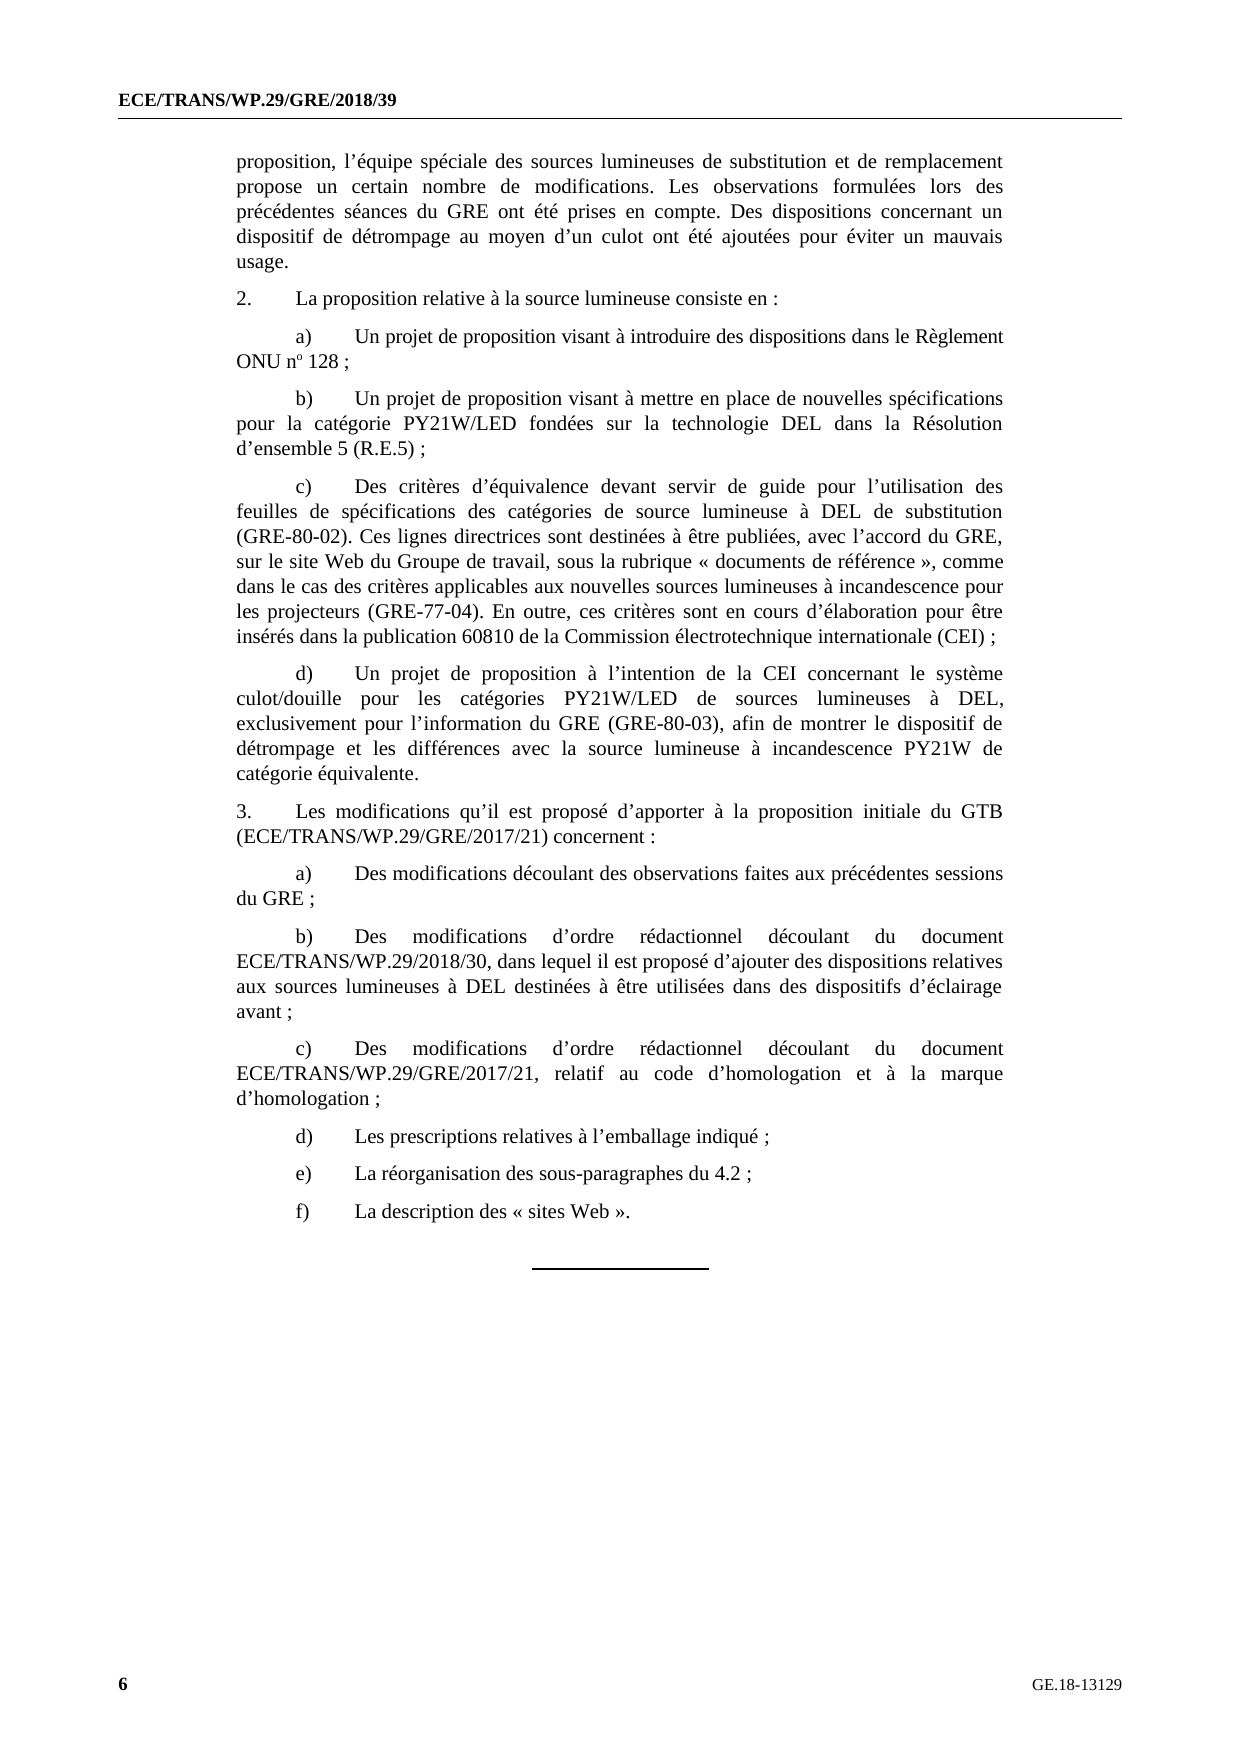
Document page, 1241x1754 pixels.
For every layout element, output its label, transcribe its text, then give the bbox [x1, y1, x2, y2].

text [236, 148, 1004, 273]
text f) La description des « sites Web ». [236, 1198, 1004, 1223]
text b) Un projet de proposition visant à mettre en place de nouvelles spécifications pour la catégorie PY21W/LED fondées sur la technologie DEL dans la Résolution d’ensemble 5 (R.E.5) ; [236, 385, 1004, 460]
text c) Des critères d’équivalence devant servir de guide pour l’utilisation des feuilles de spécifications des catégories de source lumineuse à DEL de substitution (GRE-80-02). Ces lignes directrices sont destinées à être publiées, avec l’accord du GRE, sur le site Web du Groupe de travail, sous la rubrique « documents de référence », comme dans le cas des critères applicables aux nouvelles sources lumineuses à incandescence pour les projecteurs (GRE-77-04). En outre, ces critères sont en cours d’élaboration pour être insérés dans la publication 60810 de la Commission électrotechnique internationale (CEI) ; [236, 473, 1004, 648]
text a) Des modifications découlant des observations faites aux précédentes sessions du GRE ; [236, 860, 1004, 910]
text a) Un projet de proposition visant à introduire des dispositions dans le Règlement ONU no 128 ; [236, 323, 1004, 373]
text c) Des modifications d’ordre rédactionnel découlant du document ECE/TRANS/WP.29/GRE/2017/21, relatif au code d’homologation et à la marque d’homologation ; [236, 1035, 1004, 1110]
text d) Un projet de proposition à l’intention de la CEI concernant le système culot/douille pour les catégories PY21W/LED de sources lumineuses à DEL, exclusivement pour l’information du GRE (GRE-80-03), afin de montrer le dispositif de détrompage et les différences avec la source lumineuse à incandescence PY21W de catégorie équivalente. [236, 660, 1004, 785]
text 3. Les modifications qu’il est proposé d’apporter à la proposition initiale du GTB (ECE/TRANS/WP.29/GRE/2017/21) concernent : [236, 798, 1004, 848]
text e) La réorganisation des sous-paragraphes du 4.2 ; [236, 1160, 1004, 1185]
text d) Les prescriptions relatives à l’emballage indiqué ; [236, 1123, 1004, 1148]
text 2. La proposition relative à la source lumineuse consiste en : [236, 285, 1004, 310]
text b) Des modifications d’ordre rédactionnel découlant du document ECE/TRANS/WP.29/2018/30, dans lequel il est proposé d’ajouter des dispositions relatives aux sources lumineuses à DEL destinées à être utilisées dans des dispositifs d’éclairage avant ; [236, 923, 1004, 1023]
